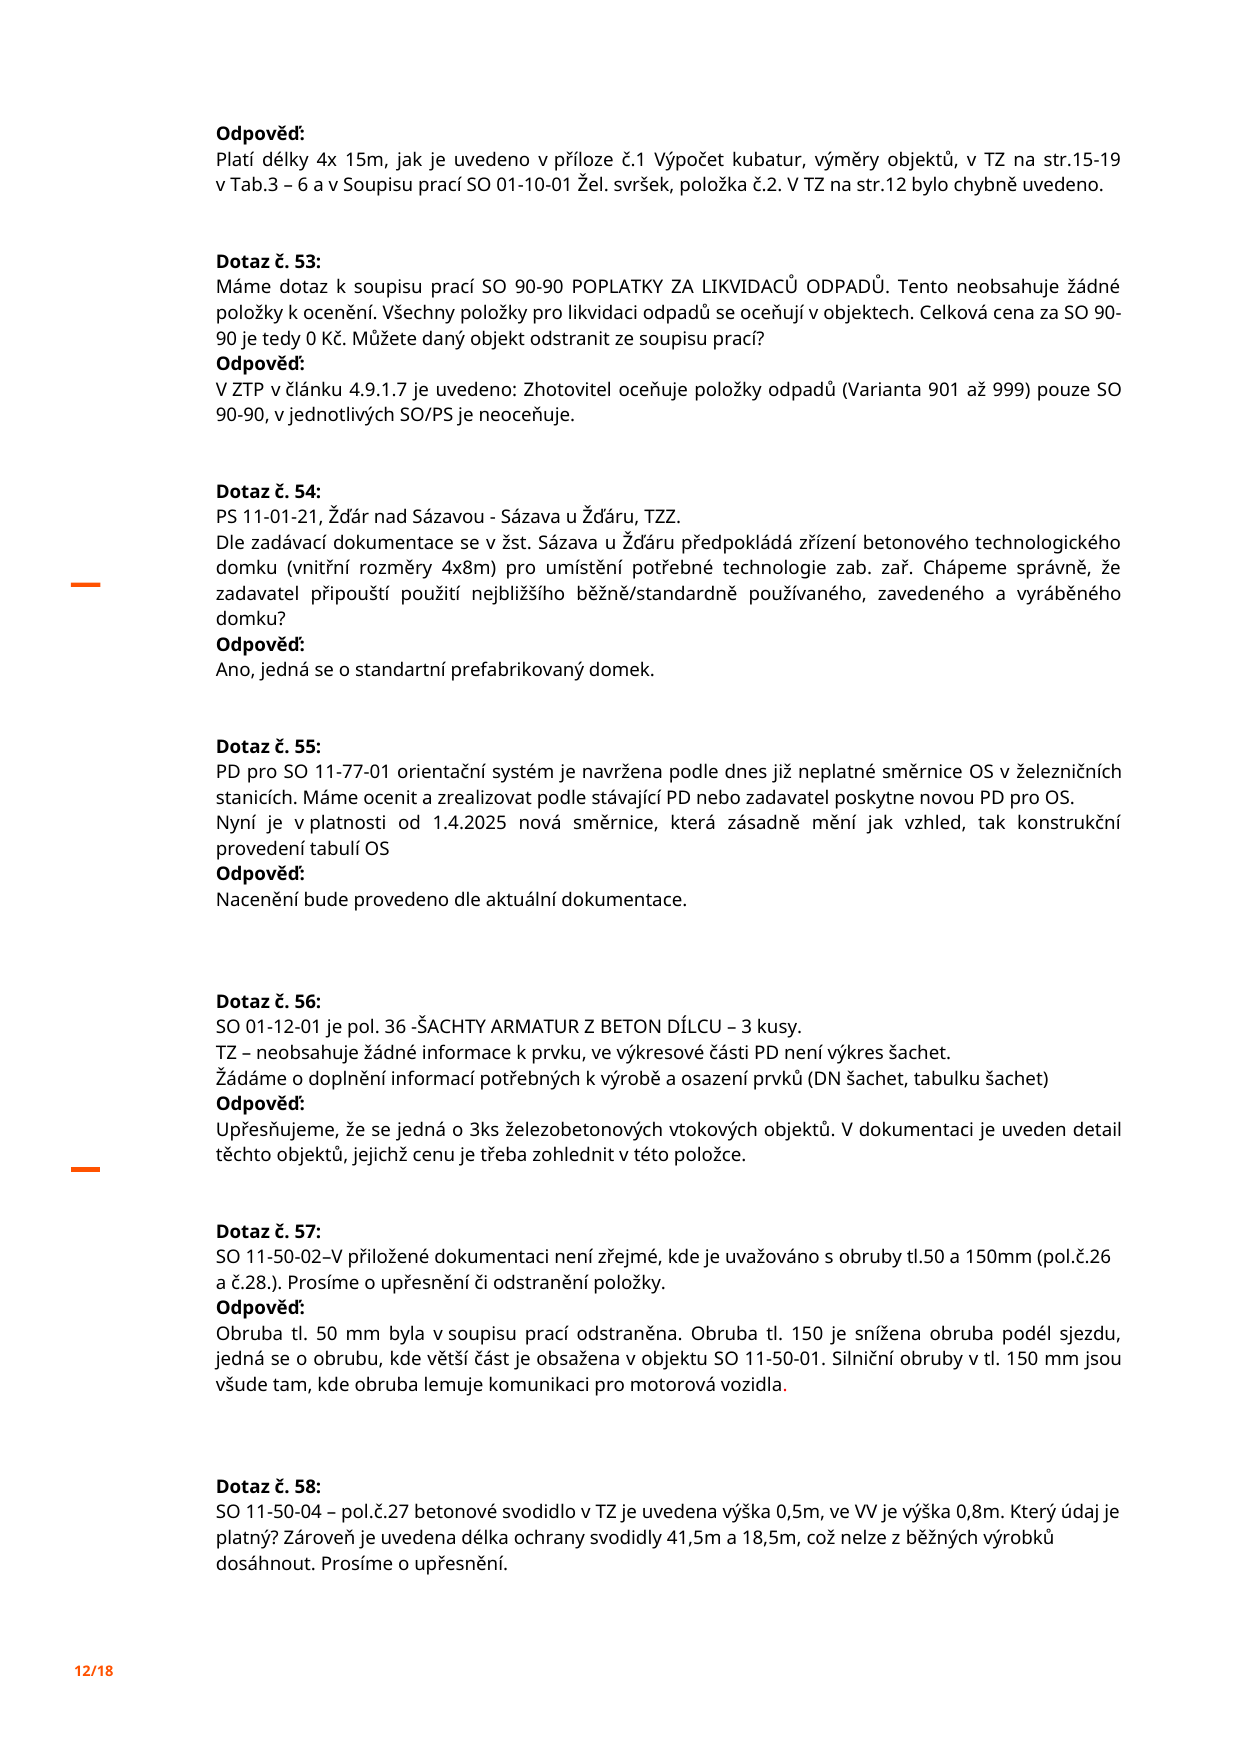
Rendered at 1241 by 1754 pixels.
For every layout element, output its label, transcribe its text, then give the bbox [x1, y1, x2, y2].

text SO 11-50-02–V přiložené dokumentaci není zřejmé, kde je uvažováno s obruby tl.50 a 150mm (pol.č.26 a č.28.). Prosíme o upřesnění či odstranění položky. [216, 1243, 1122, 1294]
text Dotaz č. 53: [216, 248, 1122, 274]
text Odpověď: [216, 1090, 1122, 1116]
text Odpověď: [216, 861, 1122, 886]
text Máme dotaz k soupisu prací SO 90-90 POPLATKY ZA LIKVIDACŮ ODPADŮ. Tento neobsahuje žádné položky k ocenění. Všechny položky pro likvidaci odpadů se oceňují v objektech. Celková cena za SO 90-90 je tedy 0 Kč. Můžete daný objekt odstranit ze soupisu prací? [216, 274, 1122, 350]
text Odpověď: [216, 631, 1122, 657]
text TZ – neobsahuje žádné informace k prvku, ve výkresové části PD není výkres šachet. [216, 1039, 1122, 1065]
text Odpověď: [216, 350, 1122, 376]
text Dotaz č. 54: [216, 478, 1122, 503]
text PS 11-01-21, Žďár nad Sázavou - Sázava u Žďáru, TZZ. [216, 503, 1122, 529]
text SO 11-50-04 – pol.č.27 betonové svodidlo v TZ je uvedena výška 0,5m, ve VV je výška 0,8m. Který údaj je platný? Zároveň je uvedena délka ochrany svodidly 41,5m a 18,5m, což nelze z běžných výrobků dosáhnout. Prosíme o upřesnění. [216, 1499, 1122, 1575]
text Dotaz č. 58: [216, 1473, 1122, 1499]
text SO 01-12-01 je pol. 36 -ŠACHTY ARMATUR Z BETON DÍLCU – 3 kusy. [216, 1014, 1122, 1039]
text PD pro SO 11-77-01 orientační systém je navržena podle dnes již neplatné směrnice OS v železničních stanicích. Máme ocenit a zrealizovat podle stávající PD nebo zadavatel poskytne novou PD pro OS. [216, 759, 1122, 810]
text Upřesňujeme, že se jedná o 3ks železobetonových vtokových objektů. V dokumentaci je uveden detail těchto objektů, jejichž cenu je třeba zohlednit v této položce. [216, 1116, 1122, 1167]
text Obruba tl. 50 mm byla v soupisu prací odstraněna. Obruba tl. 150 je snížena obruba podél sjezdu, jedná se o obrubu, kde větší část je obsažena v objektu SO 11-50-01. Silniční obruby v tl. 150 mm jsou všude tam, kde obruba lemuje komunikaci pro motorová vozidla. [216, 1320, 1122, 1397]
text Dotaz č. 56: [216, 963, 1122, 1014]
text Nyní je v platnosti od 1.4.2025 nová směrnice, která zásadně mění jak vzhled, tak konstrukční provedení tabulí OS [216, 810, 1122, 861]
text V ZTP v článku 4.9.1.7 je uvedeno: Zhotovitel oceňuje položky odpadů (Varianta 901 až 999) pouze SO 90-90, v jednotlivých SO/PS je neoceňuje. [216, 376, 1122, 427]
text Dotaz č. 57: [216, 1218, 1122, 1243]
text Odpověď: [216, 1294, 1122, 1320]
text Platí délky 4x 15m, jak je uvedeno v příloze č.1 Výpočet kubatur, výměry objektů, v TZ na str.15-19 v Tab.3 – 6 a v Soupisu prací SO 01-10-01 Žel. svršek, položka č.2. V TZ na str.12 bylo chybně uvedeno. [216, 146, 1122, 197]
text Odpověď: [216, 121, 1122, 146]
text Dle zadávací dokumentace se v žst. Sázava u Žďáru předpokládá zřízení betonového technologického domku (vnitřní rozměry 4x8m) pro umístění potřebné technologie zab. zař. Chápeme správně, že zadavatel připouští použití nejbližšího běžně/standardně používaného, zavedeného a vyráběného domku? [216, 529, 1122, 631]
text Nacenění bude provedeno dle aktuální dokumentace. [216, 886, 1122, 912]
text Ano, jedná se o standartní prefabrikovaný domek. [216, 657, 1122, 682]
text Dotaz č. 55: [216, 733, 1122, 759]
text Žádáme o doplnění informací potřebných k výrobě a osazení prvků (DN šachet, tabulku šachet) [216, 1065, 1122, 1090]
